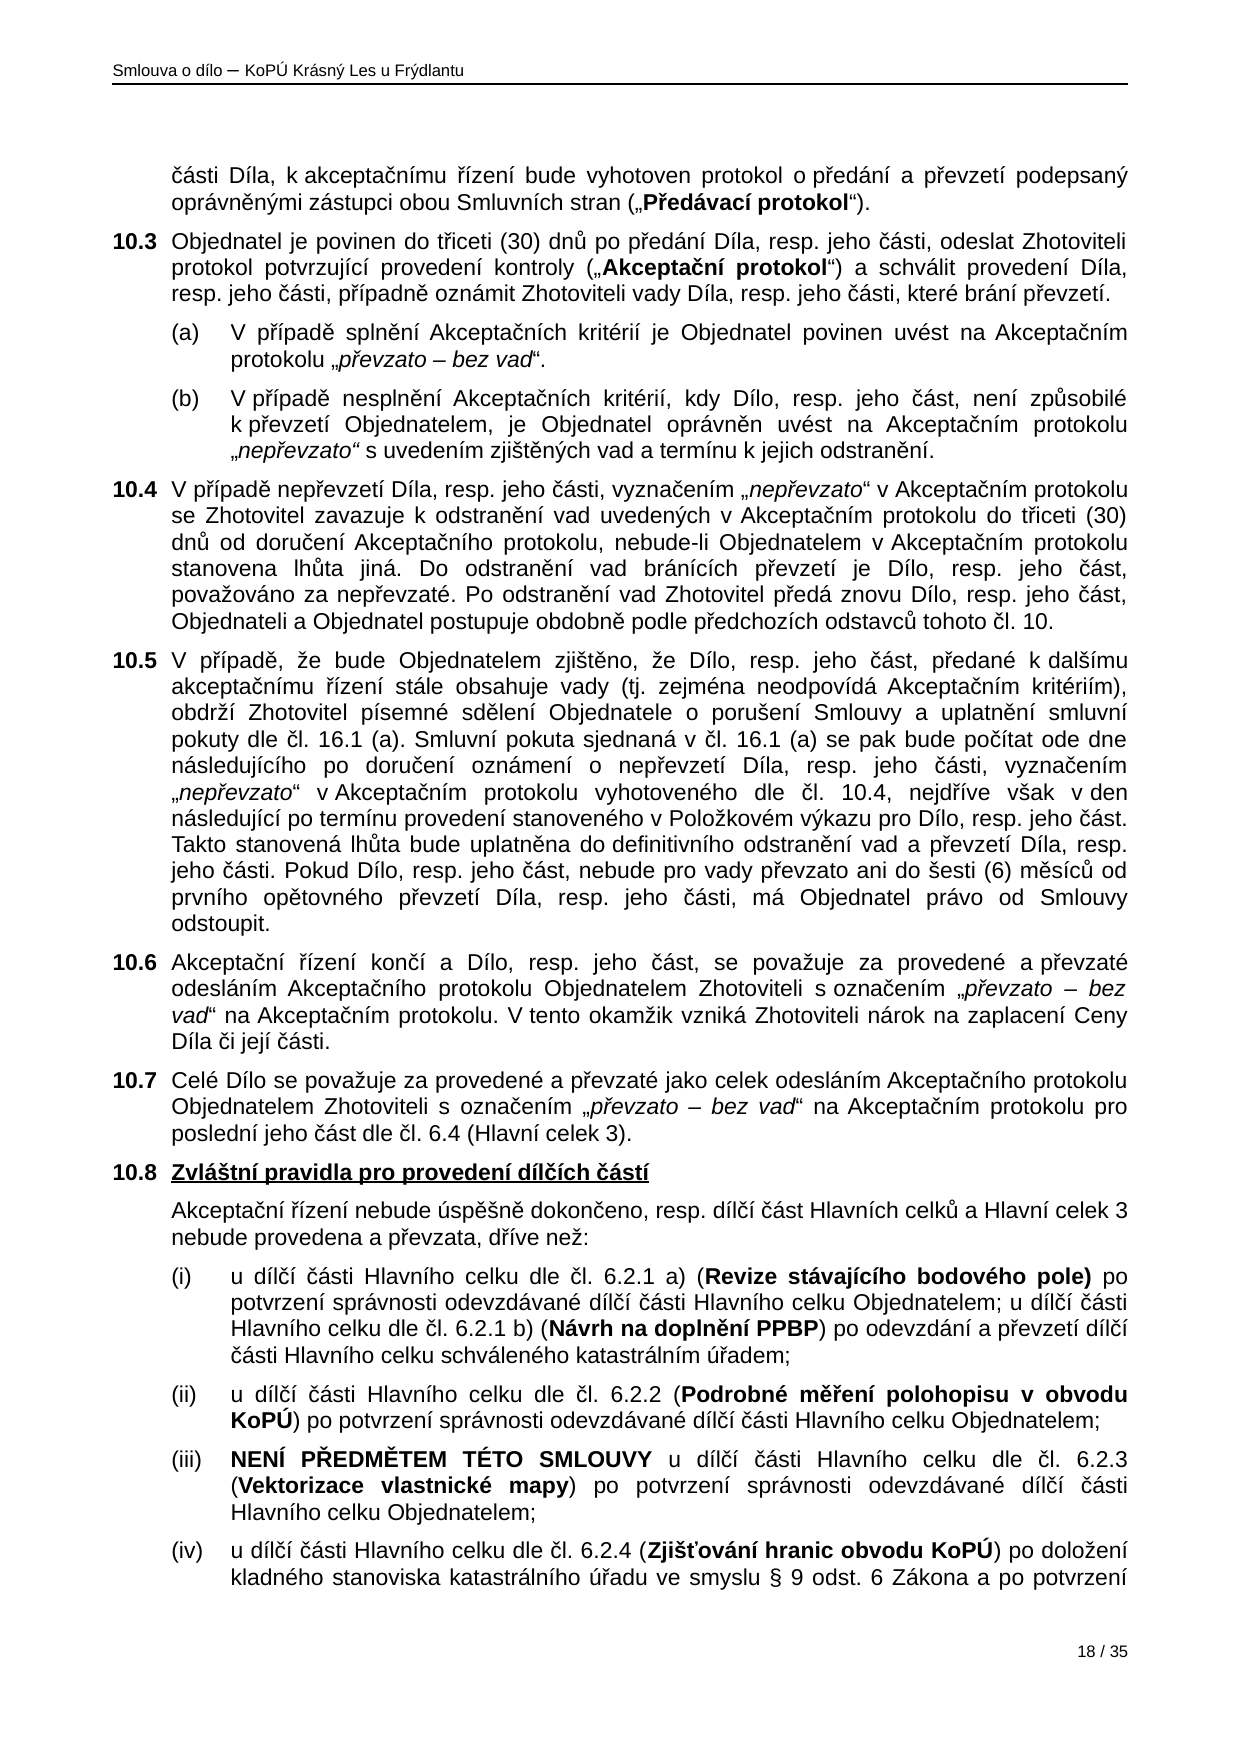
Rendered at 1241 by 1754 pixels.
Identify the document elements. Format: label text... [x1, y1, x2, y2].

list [171, 1537, 1128, 1590]
text Zvláštní pravidla pro provedení dílčích částí [112, 1158, 1128, 1185]
list u dílčí části Hlavního celku dle čl. 6.2.1 a) (Revize stávajícího bodového pole) po potvrzení správnosti odevzdávané dílčí části Hlavního celku Objednatelem; u dílčí části Hlavního celku dle čl. 6.2.1 b) (Návrh na doplnění PPBP) po odevzdání a převzetí dílčí části Hlavního celku schváleného katastrálním úřadem; [171, 1263, 1128, 1368]
list V případě nesplnění Akceptačních kritérií, kdy Dílo, resp. jeho část, není způsobilé k převzetí Objednatelem, je Objednatel oprávněn uvést na Akceptačním protokolu „nepřevzato“ s uvedením zjištěných vad a termínu k jejich odstranění. [171, 384, 1128, 463]
text Akceptační řízení končí a Dílo, resp. jeho část, se považuje za provedené a převzaté odesláním Akceptačního protokolu Objednatelem Zhotoviteli s označením „převzato – bez vad“ na Akceptačním protokolu. V tento okamžik vzniká Zhotoviteli nárok na zaplacení Ceny Díla či její části. [112, 949, 1128, 1054]
text V případě nepřevzetí Díla, resp. jeho části, vyznačením „nepřevzato“ v Akceptačním protokolu se Zhotovitel zavazuje k odstranění vad uvedených v Akceptačním protokolu do třiceti (30) dnů od doručení Akceptačního protokolu, nebude-li Objednatelem v Akceptačním protokolu stanovena lhůta jiná. Do odstranění vad bránících převzetí je Dílo, resp. jeho část, považováno za nepřevzaté. Po odstranění vad Zhotovitel předá znovu Dílo, resp. jeho část, Objednateli a Objednatel postupuje obdobně podle předchozích odstavců tohoto čl. 10. [112, 476, 1128, 634]
text V případě, že bude Objednatelem zjištěno, že Dílo, resp. jeho část, předané k dalšímu akceptačnímu řízení stále obsahuje vady (tj. zejména neodpovídá Akceptačním kritériím), obdrží Zhotovitel písemné sdělení Objednatele o porušení Smlouvy a uplatnění smluvní pokuty dle čl. 16.1 (a). Smluvní pokuta sjednaná v čl. 16.1 (a) se pak bude počítat ode dne následujícího po doručení oznámení o nepřevzetí Díla, resp. jeho části, vyznačením „nepřevzato“ v Akceptačním protokolu vyhotoveného dle čl. 10.4, nejdříve však v den následující po termínu provedení stanoveného v Položkovém výkazu pro Dílo, resp. jeho část. Takto stanovená lhůta bude uplatněna do definitivního odstranění vad a převzetí Díla, resp. jeho části. Pokud Dílo, resp. jeho část, nebude pro vady převzato ani do šesti (6) měsíců od prvního opětovného převzetí Díla, resp. jeho části, má Objednatel právo od Smlouvy odstoupit. [112, 647, 1128, 937]
list u dílčí části Hlavního celku dle čl. 6.2.2 (Podrobné měření polohopisu v obvodu KoPÚ) po potvrzení správnosti odevzdávané dílčí části Hlavního celku Objednatelem; [171, 1381, 1128, 1433]
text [112, 162, 1128, 215]
text Celé Dílo se považuje za provedené a převzaté jako celek odesláním Akceptačního protokolu Objednatelem Zhotoviteli s označením „převzato – bez vad“ na Akceptačním protokolu pro poslední jeho část dle čl. 6.4 (Hlavní celek 3). [112, 1067, 1128, 1146]
list V případě splnění Akceptačních kritérií je Objednatel povinen uvést na Akceptačním protokolu „převzato – bez vad“. [171, 319, 1128, 372]
text Objednatel je povinen do třiceti (30) dnů po předání Díla, resp. jeho části, odeslat Zhotoviteli protokol potvrzující provedení kontroly („Akceptační protokol“) a schválit provedení Díla, resp. jeho části, případně oznámit Zhotoviteli vady Díla, resp. jeho části, které brání převzetí. [112, 228, 1128, 307]
list Akceptační řízení nebude úspěšně dokončeno, resp. dílčí část Hlavních celků a Hlavní celek 3 nebude provedena a převzata, dříve než: [171, 1197, 1128, 1250]
list NENÍ PŘEDMĚTEM TÉTO SMLOUVY u dílčí části Hlavního celku dle čl. 6.2.3 (Vektorizace vlastnické mapy) po potvrzení správnosti odevzdávané dílčí části Hlavního celku Objednatelem; [171, 1446, 1128, 1525]
